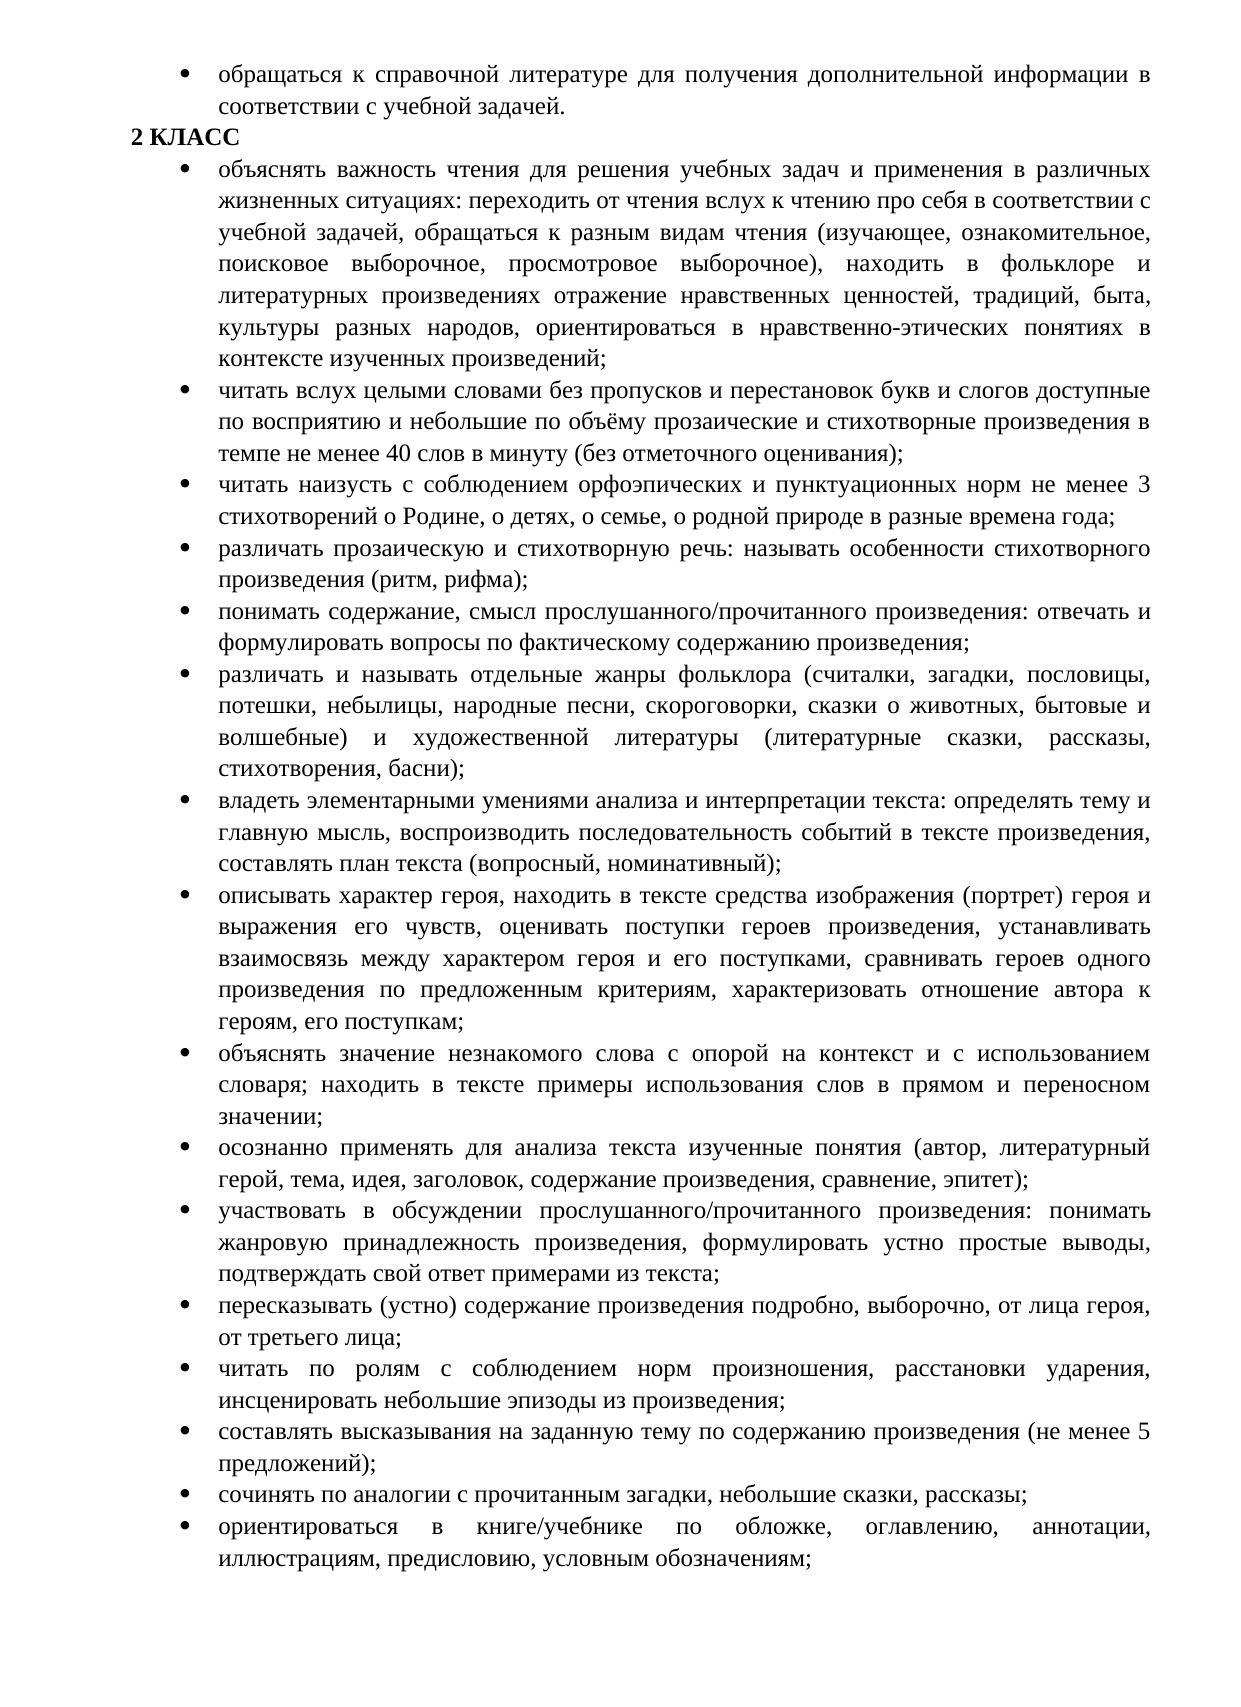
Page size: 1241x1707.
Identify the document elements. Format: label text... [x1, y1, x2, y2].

list пересказывать (устно) содержание произведения подробно, выборочно, от лица героя, от третьего лица; [181, 1290, 1152, 1350]
list сочинять по аналогии с прочитанным загадки, небольшие сказки, рассказы; [181, 1479, 1152, 1508]
list объяснять значение незнакомого слова с опорой на контекст и с использованием словаря; находить в тексте примеры использования слов в прямом и переносном значении; [181, 1038, 1152, 1129]
list понимать содержание, смысл прослушанного/прочитанного произведения: отвечать и формулировать вопросы по фактическому содержанию произведения; [181, 596, 1152, 656]
list описывать характер героя, находить в тексте средства изображения (портрет) героя и выражения его чувств, оценивать поступки героев произведения, устанавливать взаимосвязь между характером героя и его поступками, сравнивать героев одного произведения по предложенным критериям, характеризовать отношение автора к героям, его поступкам; [181, 880, 1152, 1035]
list осознанно применять для анализа текста изученные понятия (автор, литературный герой, тема, идея, заголовок, содержание произведения, сравнение, эпитет); [181, 1132, 1152, 1193]
text 2 КЛАСС [131, 122, 1152, 151]
list обращаться к справочной литературе для получения дополнительной информации в соответствии с учебной задачей. [181, 59, 1152, 119]
list читать по ролям с соблюдением норм произношения, расстановки ударения, инсценировать небольшие эпизоды из произведения; [181, 1353, 1152, 1413]
list участвовать в обсуждении прослушанного/прочитанного произведения: понимать жанровую принадлежность произведения, формулировать устно простые выводы, подтверждать свой ответ примерами из текста; [181, 1195, 1152, 1287]
list владеть элементарными умениями анализа и интерпретации текста: определять тему и главную мысль, воспроизводить последовательность событий в тексте произведения, составлять план текста (вопросный, номинативный); [181, 785, 1152, 877]
list читать наизусть с соблюдением орфоэпических и пунктуационных норм не менее 3 стихотворений о Родине, о детях, о семье, о родной природе в разные времена года; [181, 469, 1152, 530]
list ориентироваться в книге/учебнике по обложке, оглавлению, аннотации, иллюстрациям, предисловию, условным обозначениям; [181, 1511, 1152, 1571]
list составлять высказывания на заданную тему по содержанию произведения (не менее 5 предложений); [181, 1416, 1152, 1477]
list различать и называть отдельные жанры фольклора (считалки, загадки, пословицы, потешки, небылицы, народные песни, скороговорки, сказки о животных, бытовые и волшебные) и художественной литературы (литературные сказки, рассказы, стихотворения, басни); [181, 659, 1152, 782]
list читать вслух целыми словами без пропусков и перестановок букв и слогов доступные по восприятию и небольшие по объёму прозаические и стихотворные произведения в темпе не менее 40 слов в минуту (без отметочного оценивания); [181, 375, 1152, 467]
list объяснять важность чтения для решения учебных задач и применения в различных жизненных ситуациях: переходить от чтения вслух к чтению про себя в соответствии с учебной задачей, обращаться к разным видам чтения (изучающее, ознакомительное, поисковое выборочное, просмотровое выборочное), находить в фольклоре и литературных произведениях отражение нравственных ценностей, традиций, быта, культуры разных народов, ориентироваться в нравственно-этических понятиях в контексте изученных произведений; [181, 154, 1152, 372]
list различать прозаическую и стихотворную речь: называть особенности стихотворного произведения (ритм, рифма); [181, 533, 1152, 593]
